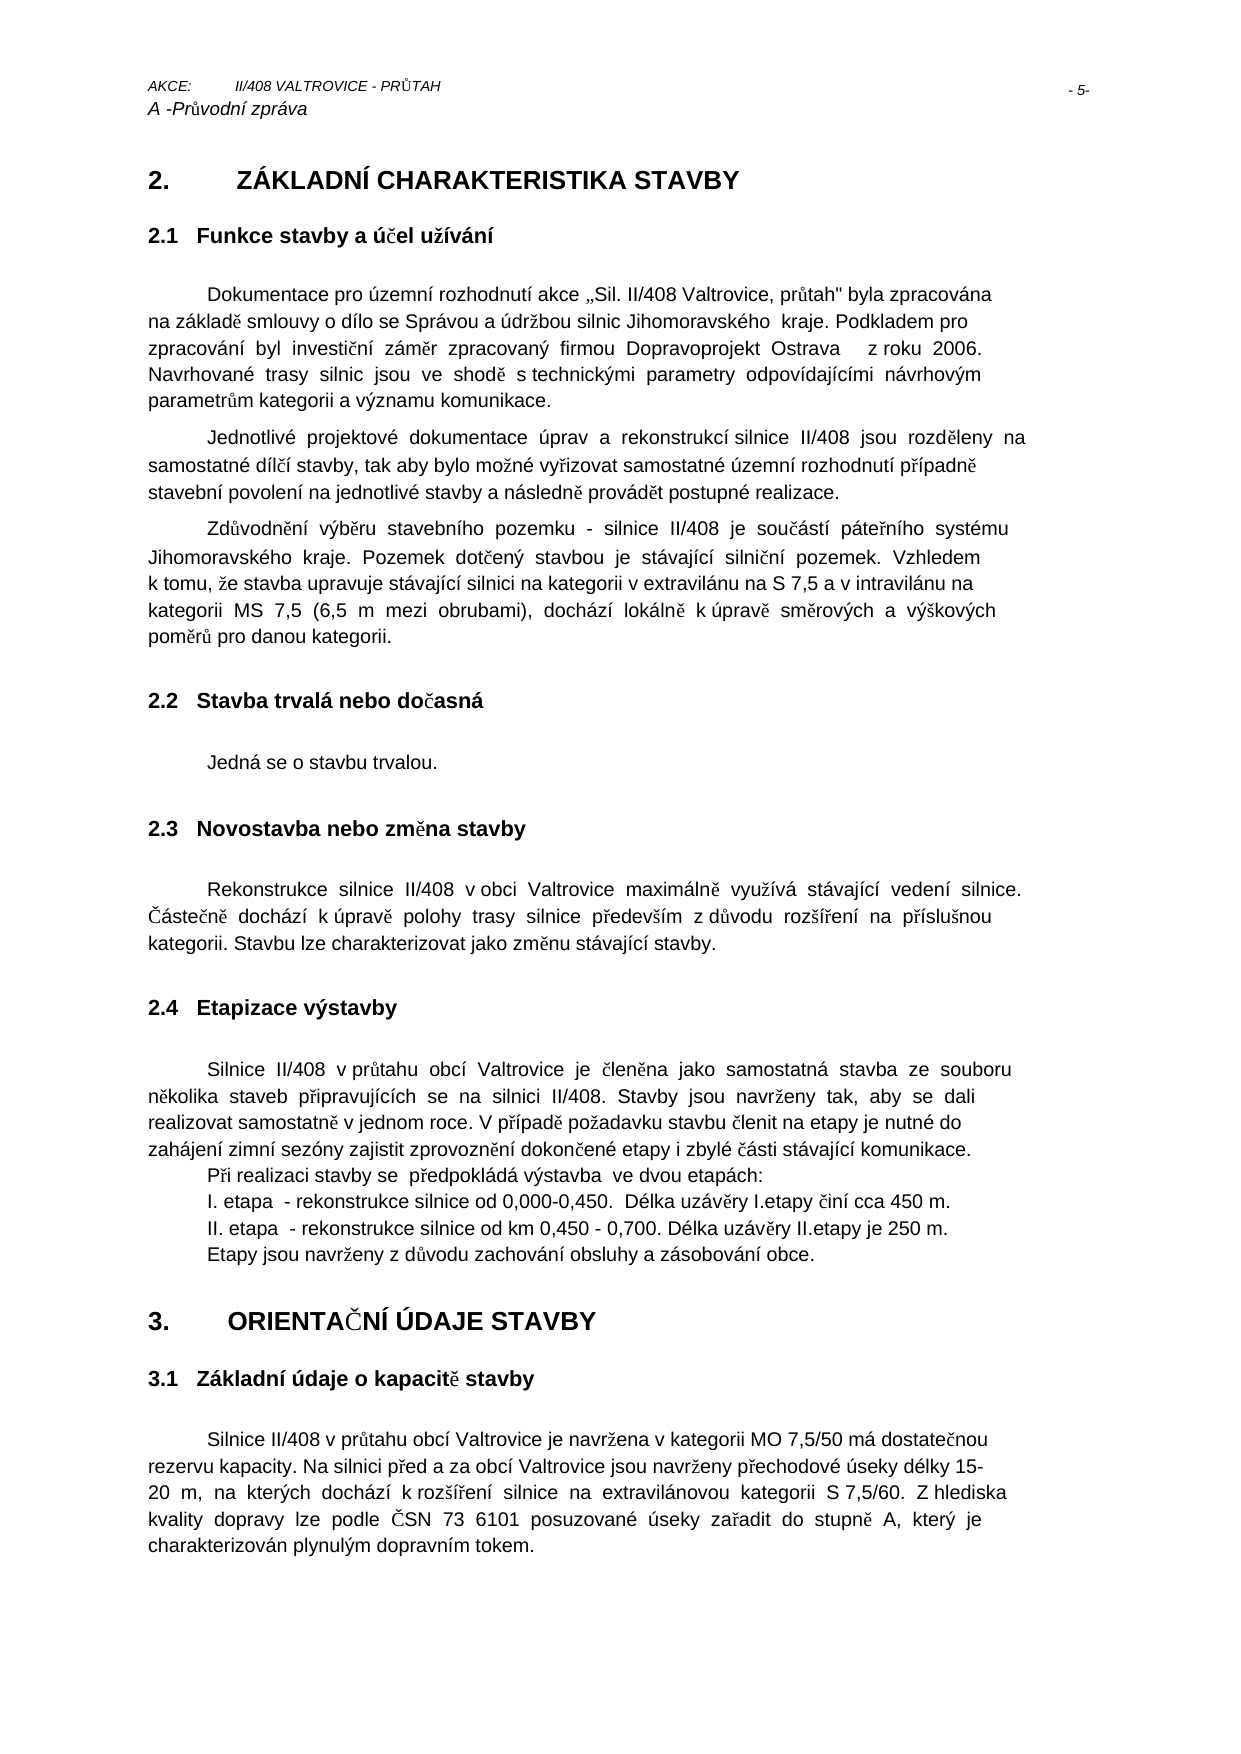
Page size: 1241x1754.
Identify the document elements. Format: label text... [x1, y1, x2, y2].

text samostatné dílčí stavby, tak aby bylo možné vyřizovat samostatné územní rozhodnutí případně [148, 452, 1199, 478]
text zpracování byl investiční záměr zpracovaný firmou Dopravoprojekt Ostrava z roku 2006. [148, 334, 1199, 360]
text 2.3 Novostavba nebo změna stavby [148, 809, 1199, 843]
text parametrům kategorii a významu komunikace. [148, 387, 1199, 413]
text na základě smlouvy o dílo se Správou a údržbou silnic Jihomoravského kraje. Podkladem pro [148, 308, 1199, 334]
text Rekonstrukce silnice II/408 v obci Valtrovice maximálně využívá stávající vedení silnice. [148, 873, 1199, 903]
text rezervu kapacity. Na silnici před a za obcí Valtrovice jsou navrženy přechodové úseky délky 15- [148, 1452, 1199, 1478]
text Etapy jsou navrženy z důvodu zachování obsluhy a zásobování obce. [148, 1240, 1199, 1267]
text Jedná se o stavbu trvalou. [148, 746, 1199, 776]
text II. etapa - rekonstrukce silnice od km 0,450 - 0,700. Délka uzávěry II.etapy je 250 m. [148, 1214, 1199, 1240]
text Jihomoravského kraje. Pozemek dotčený stavbou je stávající silniční pozemek. Vzhledem [148, 543, 1199, 570]
text zahájení zimní sezóny zajistit zprovoznění dokončené etapy i zbylé části stávající komunikace. [148, 1135, 1199, 1161]
text Navrhované trasy silnic jsou ve shodě s technickými parametry odpovídajícími návrhovým [148, 360, 1199, 387]
text realizovat samostatně v jednom roce. V případě požadavku stavbu členit na etapy je nutné do [148, 1109, 1199, 1135]
text několika staveb připravujících se na silnici II/408. Stavby jsou navrženy tak, aby se dali [148, 1082, 1199, 1109]
text - 5- [1041, 77, 1097, 100]
text 2.1 Funkce stavby a účel užívání [148, 223, 1199, 248]
text ZÁKLADNÍ CHARAKTERISTIKA STAVBY [236, 165, 818, 195]
text I. etapa - rekonstrukce silnice od 0,000-0,450. Délka uzávěry I.etapy činí cca 450 m. [148, 1188, 1199, 1214]
text kategorii. Stavbu lze charakterizovat jako změnu stávající stavby. [148, 929, 1199, 955]
text Dokumentace pro územní rozhodnutí akce „Sil. II/408 Valtrovice, průtah" byla zpracována [148, 278, 1199, 308]
text A -Průvodní zpráva [148, 97, 344, 119]
text Částečně dochází k úpravě polohy trasy silnice především z důvodu rozšíření na příslušnou [148, 903, 1199, 929]
text II/408 VALTROVICE - PRŮTAH [235, 77, 470, 94]
text Jednotlivé projektové dokumentace úprav a rekonstrukcí silnice II/408 jsou rozděleny na [148, 413, 1199, 452]
text k tomu, že stavba upravuje stávající silnici na kategorii v extravilánu na S 7,5 a v intravilánu na [148, 570, 1199, 596]
text charakterizován plynulým dopravním tokem. [148, 1531, 1199, 1557]
text stavební povolení na jednotlivé stavby a následně provádět postupné realizace. [148, 478, 1199, 504]
text 20 m, na kterých dochází k rozšíření silnice na extravilánovou kategorii S 7,5/60. Z hlediska [148, 1478, 1199, 1505]
text 3. ORIENTAČNÍ ÚDAJE STAVBY [148, 1302, 1199, 1338]
text AKCE: [148, 77, 201, 94]
text kategorii MS 7,5 (6,5 m mezi obrubami), dochází lokálně k úpravě směrových a výškových [148, 596, 1199, 622]
text kvality dopravy lze podle ČSN 73 6101 posuzované úseky zařadit do stupně A, který je [148, 1505, 1199, 1531]
text 2.4 Etapizace výstavby [148, 989, 1199, 1022]
text 2.2 Stavba trvalá nebo dočasná [148, 682, 1199, 716]
text Zdůvodnění výběru stavebního pozemku - silnice II/408 je součástí páteřního systému [148, 504, 1199, 543]
text poměrů pro danou kategorii. [148, 622, 1199, 648]
text 2. [148, 165, 179, 195]
text 3.1 Základní údaje o kapacitě stavby [148, 1365, 1199, 1392]
text Silnice II/408 v průtahu obcí Valtrovice je členěna jako samostatná stavba ze souboru [148, 1052, 1199, 1082]
text Silnice II/408 v průtahu obcí Valtrovice je navržena v kategorii MO 7,5/50 má dostatečnou [148, 1422, 1199, 1452]
text Při realizaci stavby se předpokládá výstavba ve dvou etapách: [148, 1161, 1199, 1188]
